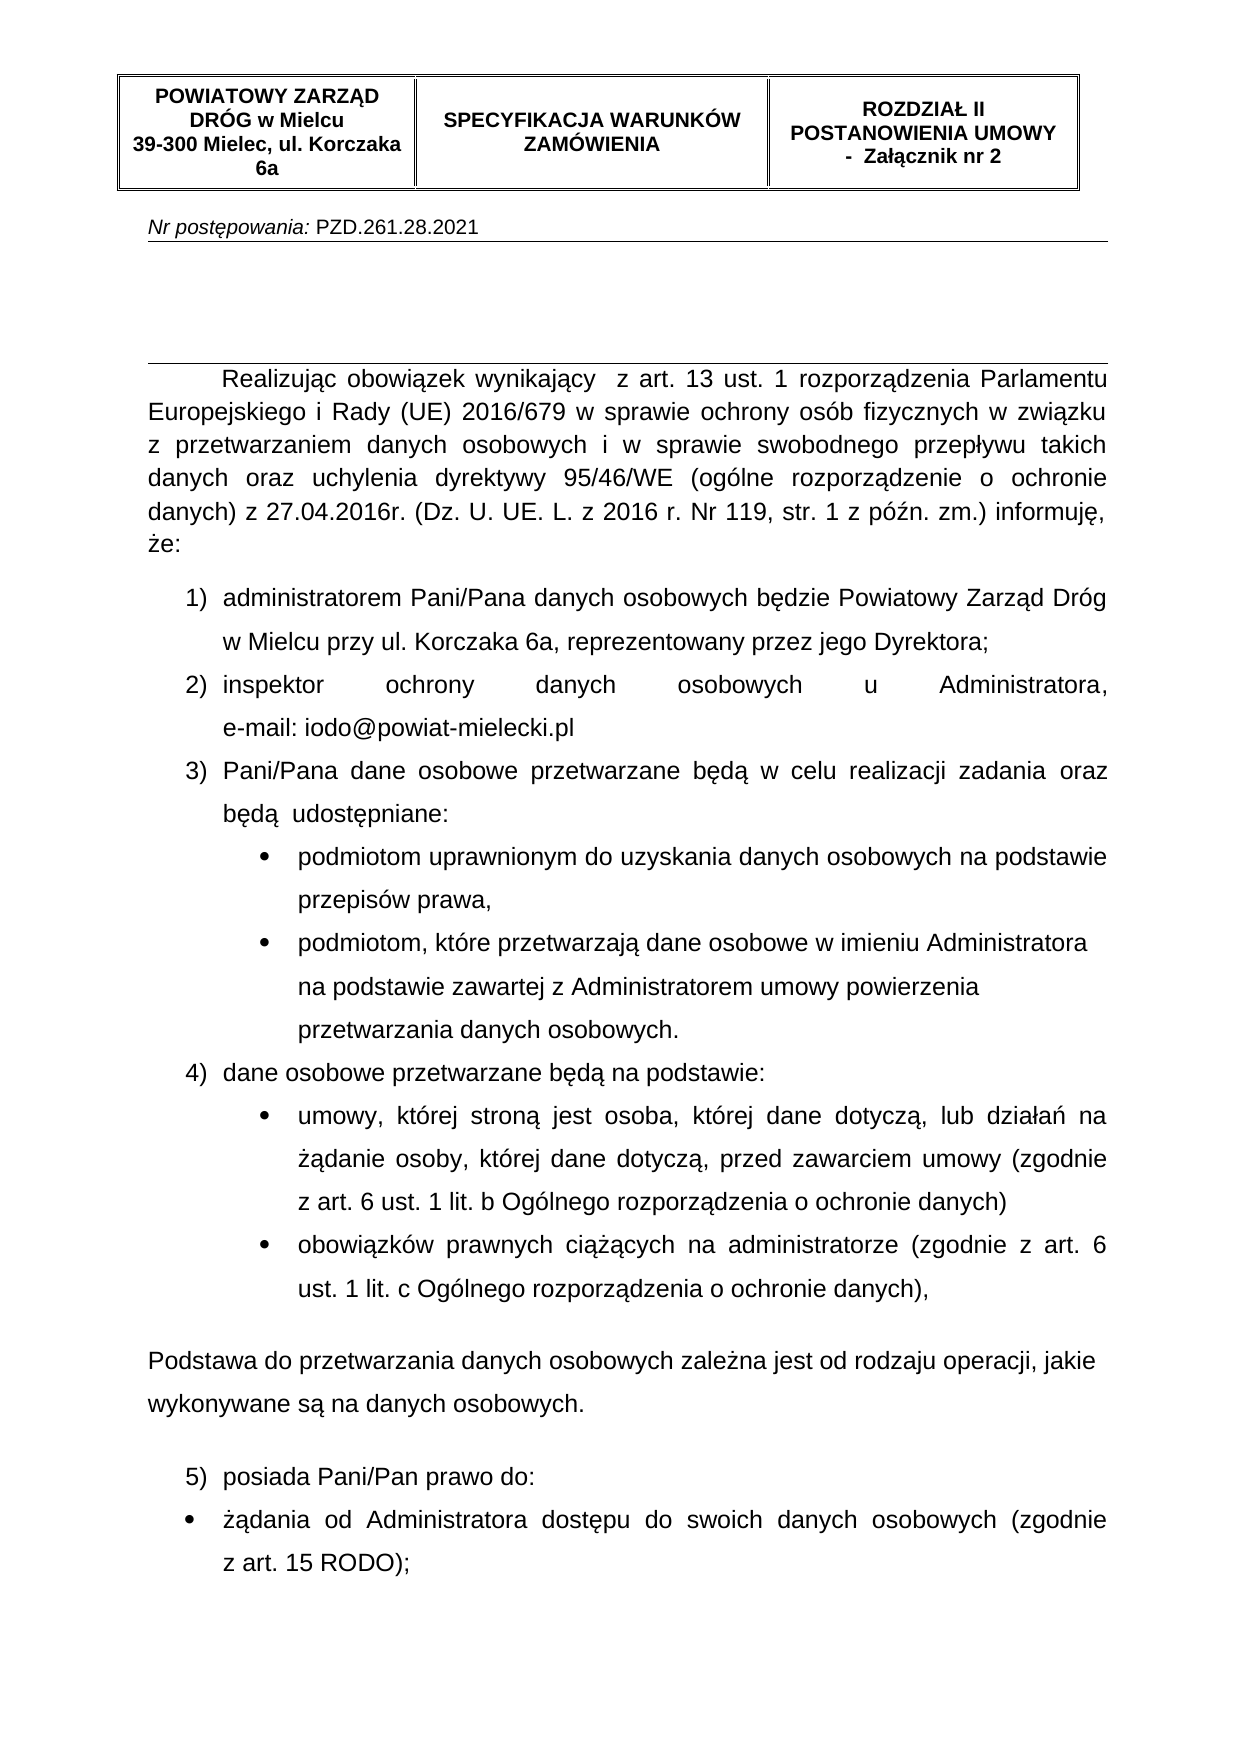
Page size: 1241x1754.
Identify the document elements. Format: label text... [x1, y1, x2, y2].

list żądania od Administratora dostępu do swoich danych osobowych (zgodnie z art. 15 RODO); [185, 1504, 1108, 1577]
list podmiotom uprawnionym do uzyskania danych osobowych na podstawie przepisów prawa, [260, 842, 1108, 914]
list posiada Pani/Pan prawo do: [185, 1461, 1108, 1490]
list obowiązków prawnych ciążących na administratorze (zgodnie z art. 6 ust. 1 lit. c Ogólnego rozporządzenia o ochronie danych), [260, 1231, 1108, 1302]
text Podstawa do przetwarzania danych osobowych zależna jest od rodzaju operacji, jakie wykonywane są na danych osobowych. [148, 1346, 1108, 1418]
list dane osobowe przetwarzane będą na podstawie: [185, 1058, 1108, 1087]
list podmiotom, które przetwarzają dane osobowe w imieniu Administratora na podstawie zawartej z Administratorem umowy powierzenia przetwarzania danych osobowych. [260, 928, 1108, 1043]
list umowy, której stroną jest osoba, której dane dotyczą, lub działań na żądanie osoby, której dane dotyczą, przed zawarciem umowy (zgodnie z art. 6 ust. 1 lit. b Ogólnego rozporządzenia o ochronie danych) [260, 1101, 1108, 1216]
list administratorem Pani/Pana danych osobowych będzie Powiatowy Zarząd Dróg w Mielcu przy ul. Korczaka 6a, reprezentowany przez jego Dyrektora; [185, 583, 1108, 655]
text Realizując obowiązek wynikający z art. 13 ust. 1 rozporządzenia Parlamentu Europejskiego i Rady (UE) 2016/679 w sprawie ochrony osób fizycznych w związku z przetwarzaniem danych osobowych i w sprawie swobodnego przepływu takich danych oraz uchylenia dyrektywy 95/46/WE (ogólne rozporządzenie o ochronie danych) z 27.04.2016r. (Dz. U. UE. L. z 2016 r. Nr 119, str. 1 z późn. zm.) informuję, że: [148, 364, 1108, 558]
list inspektor ochrony danych osobowych u Administratora, e-mail: iodo@powiat-mielecki.pl [185, 669, 1108, 741]
list Pani/Pana dane osobowe przetwarzane będą w celu realizacji zadania oraz będą udostępniane: [185, 756, 1108, 828]
